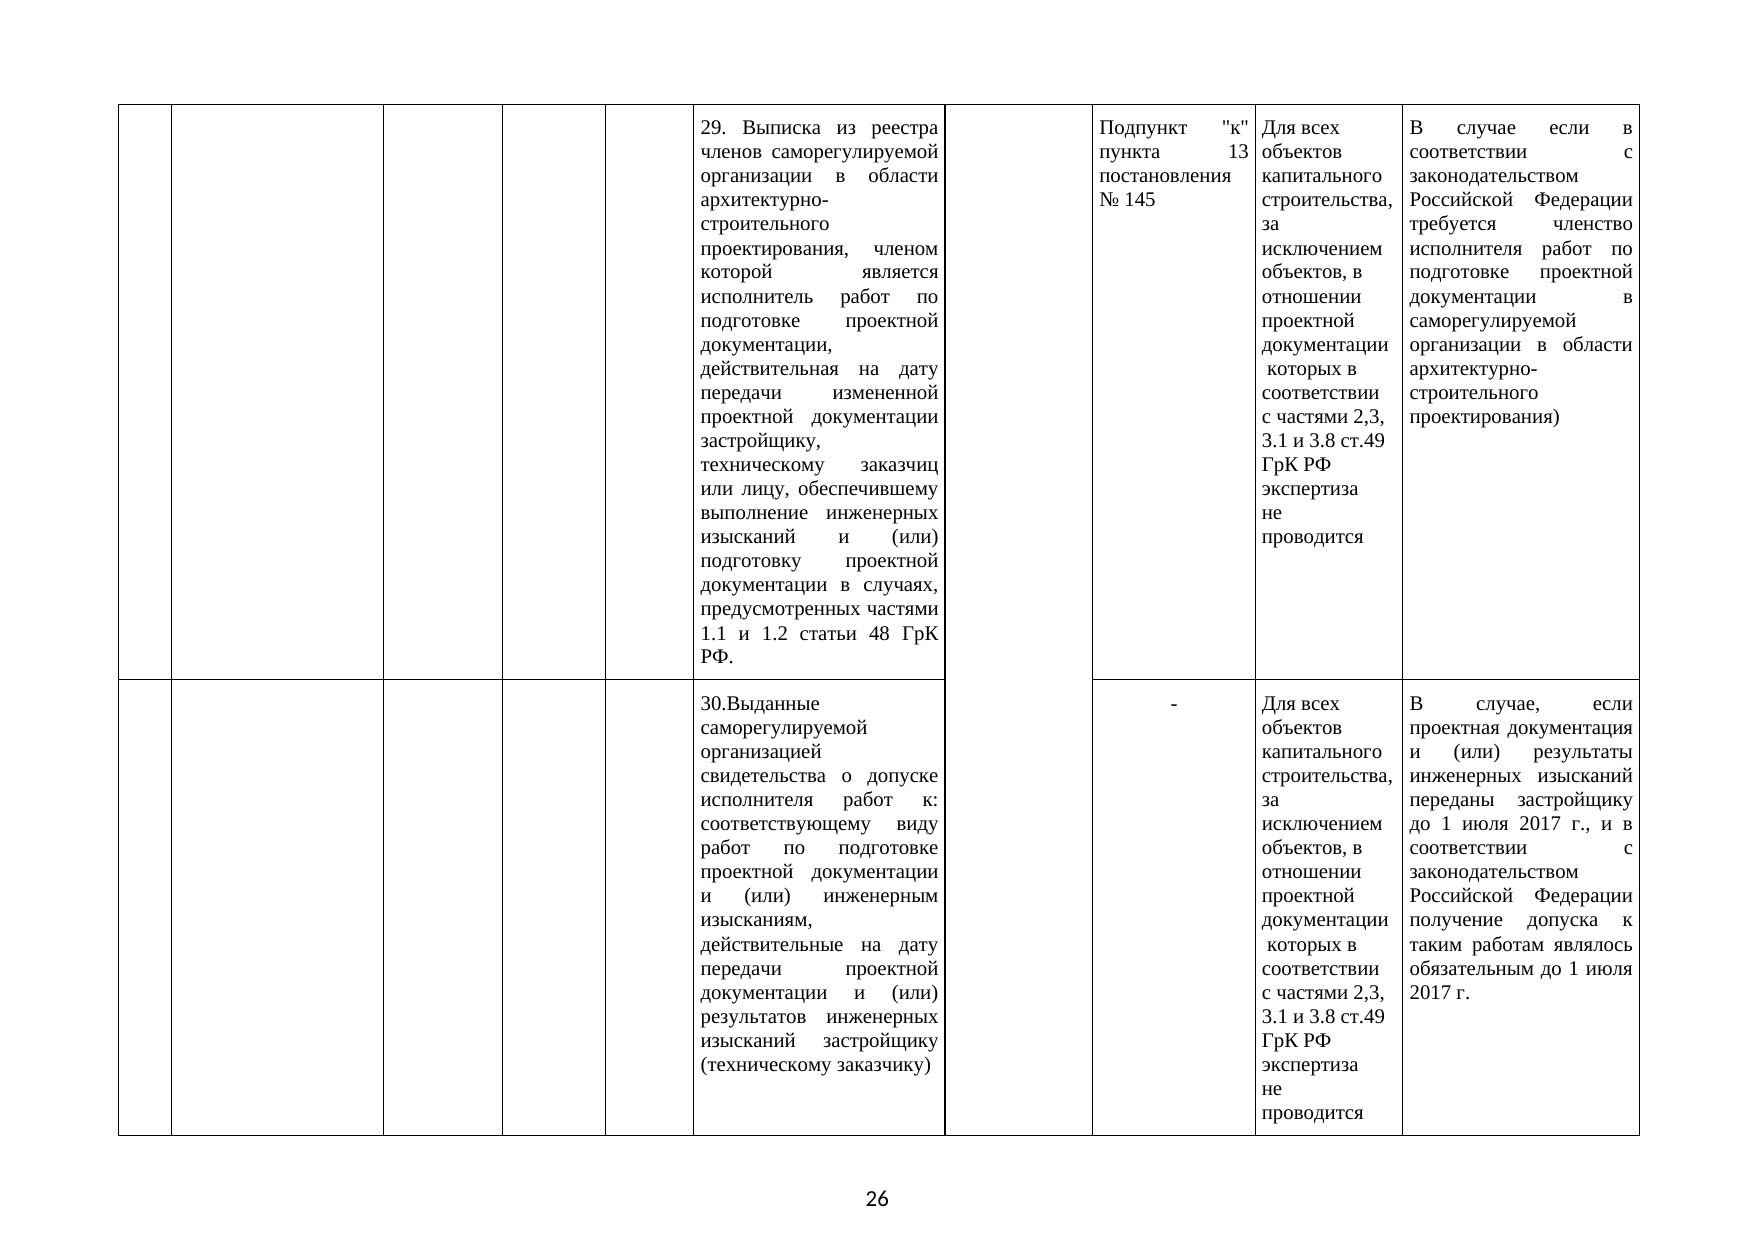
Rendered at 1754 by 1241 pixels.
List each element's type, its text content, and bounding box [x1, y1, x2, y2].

table_cell [606, 680, 693, 1134]
table_cell [119, 105, 171, 679]
table_cell [384, 680, 502, 1134]
table_cell [172, 105, 383, 679]
table_cell В случае если в соответствии с законодательством Российской Федерации требуется членство исполнителя работ по подготовке проектной документации в саморегулируемой организации в области архитектурно-строительного проектирования) [1403, 105, 1639, 679]
table_cell [503, 105, 605, 679]
table_cell [119, 680, 171, 1134]
table_cell 30.Выданные саморегулируемой организацией свидетельства о допуске исполнителя работ к: соответствующему виду работ по подготовке проектной документации и (или) инженерным изысканиям, действительные на дату передачи проектной документации и (или) результатов инженерных изысканий застройщику (техническому заказчику) [694, 680, 944, 1134]
table_cell Подпункт "к" пункта 13 постановления № 145 [1093, 105, 1255, 679]
table_cell [172, 680, 383, 1134]
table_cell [1256, 680, 1402, 1134]
table_cell В случае, если проектная документация и (или) результаты инженерных изысканий переданы застройщику до 1 июля 2017 г., и в соответствии с законодательством Российской Федерации получение допуска к таким работам являлось обязательным до 1 июля 2017 г. [1403, 680, 1639, 1134]
table_cell 29. Выписка из реестра членов саморегулируемой организации в области архитектурно-строительного проектирования, членом которой является исполнитель работ по подготовке проектной документации, действительная на дату передачи измененной проектной документации застройщику, техническому заказчиц или лицу, обеспечившему выполнение инженерных изысканий и (или) подготовку проектной документации в случаях, предусмотренных частями 1.1 и 1.2 статьи 48 ГрК РФ. [694, 105, 944, 679]
table_cell [503, 680, 605, 1134]
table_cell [1256, 105, 1402, 679]
table_cell [384, 105, 502, 679]
table_cell - [1093, 680, 1255, 1134]
table_cell [606, 105, 693, 679]
